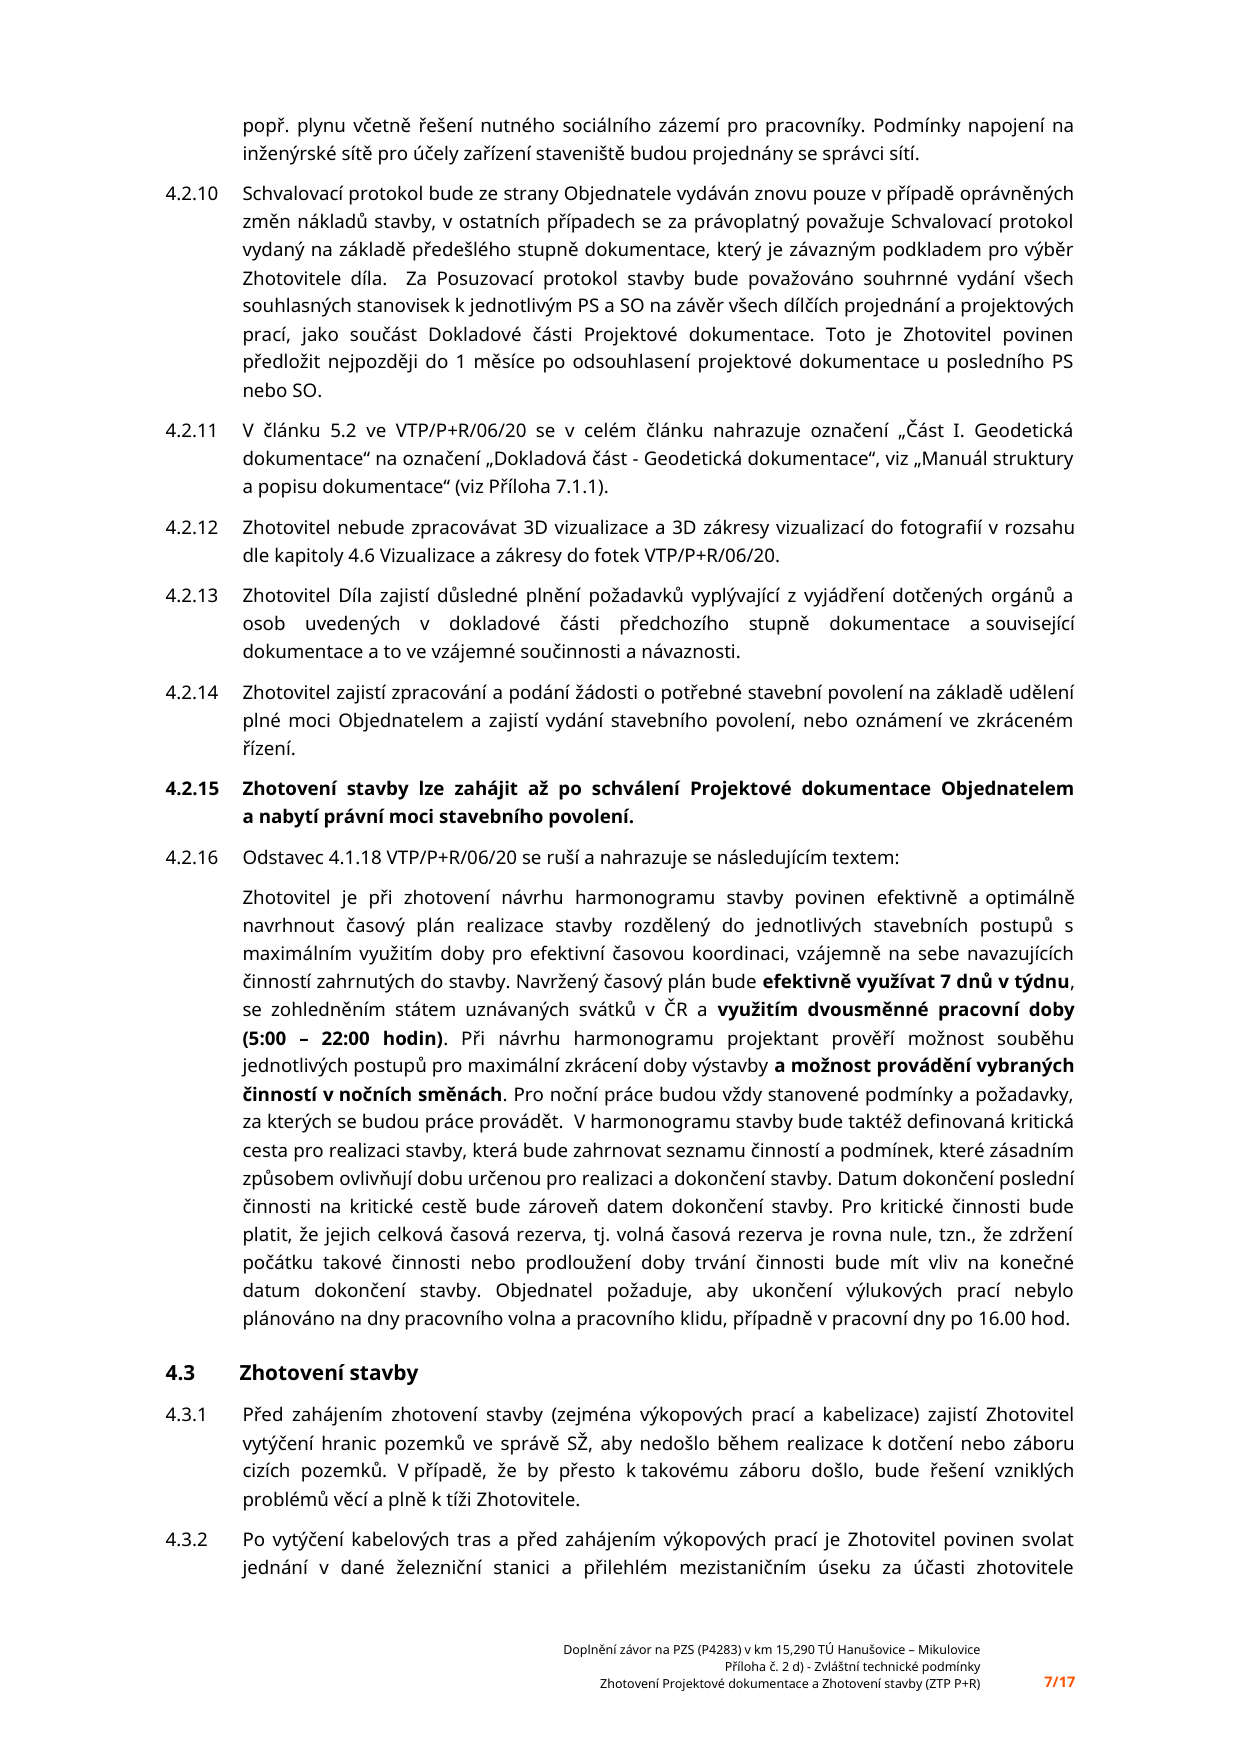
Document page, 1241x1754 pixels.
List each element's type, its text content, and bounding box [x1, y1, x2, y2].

text Zhotovitel zajistí zpracování a podání žádosti o potřebné stavební povolení na základě udělení plné moci Objednatelem a zajistí vydání stavebního povolení, nebo oznámení ve zkráceném řízení. [165, 679, 1075, 761]
text Zhotovení stavby [165, 1358, 1075, 1386]
text V článku 5.2 ve VTP/P+R/06/20 se v celém článku nahrazuje označení „Část I. Geodetická dokumentace“ na označení „Dokladová část - Geodetická dokumentace“, viz „Manuál struktury a popisu dokumentace“ (viz Příloha 8.1.1). [165, 417, 1075, 499]
text Zhotovitel Díla zajistí důsledné plnění požadavků vyplývající z vyjádření dotčených orgánů a osob uvedených v dokladové části předchozího stupně dokumentace a související dokumentace a to ve vzájemné součinnosti a návaznosti. [165, 582, 1075, 664]
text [165, 1526, 1075, 1580]
text Před zahájením zhotovení stavby (zejména výkopových prací a kabelizace) zajistí Zhotovitel vytýčení hranic pozemků ve správě SŽ, aby nedošlo během realizace k dotčení nebo záboru cizích pozemků. V případě, že by přesto k takovému záboru došlo, bude řešení vzniklých problémů věcí a plně k tíži Zhotovitele. [165, 1402, 1075, 1511]
text Schvalovací protokol bude ze strany Objednatele vydáván znovu pouze v případě oprávněných změn nákladů stavby, v ostatních případech se za právoplatný považuje Schvalovací protokol vydaný na základě předešlého stupně dokumentace, který je závazným podkladem pro výběr Zhotovitele díla. Za Posuzovací protokol stavby bude považováno souhrnné vydání všech souhlasných stanovisek k jednotlivým PS a SO na závěr všech dílčích projednání a projektových prací, jako součást Dokladové části Projektové dokumentace. Toto je Zhotovitel povinen předložit nejpozději do 1 měsíce po odsouhlasení projektové dokumentace u posledního PS nebo SO. [165, 181, 1075, 402]
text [165, 112, 1075, 166]
text Zhotovitel je při zhotovení návrhu harmonogramu stavby povinen efektivně a optimálně navrhnout časový plán realizace stavby rozdělený do jednotlivých stavebních postupů s maximálním využitím doby pro efektivní časovou koordinaci, vzájemně na sebe navazujících činností zahrnutých do stavby. Navržený časový plán bude efektivně využívat 7 dnů v týdnu, se zohledněním státem uznávaných svátků v ČR a využitím dvousměnné pracovní doby (5:00 – 22:00 hodin). Při návrhu harmonogramu projektant prověří možnost souběhu jednotlivých postupů pro maximální zkrácení doby výstavby a možnost provádění vybraných činností v nočních směnách. Pro noční práce budou vždy stanovené podmínky a požadavky, za kterých se budou práce provádět. V harmonogramu stavby bude taktéž definovaná kritická cesta pro realizaci stavby, která bude zahrnovat seznamu činností a podmínek, které zásadním způsobem ovlivňují dobu určenou pro realizaci a dokončení stavby. Datum dokončení poslední činnosti na kritické cestě bude zároveň datem dokončení stavby. Pro kritické činnosti bude platit, že jejich celková časová rezerva, tj. volná časová rezerva je rovna nule, tzn., že zdržení počátku takové činnosti nebo prodloužení doby trvání činnosti bude mít vliv na konečné datum dokončení stavby. Objednatel požaduje, aby ukončení výlukových prací nebylo plánováno na dny pracovního volna a pracovního klidu, případně v pracovní dny po 16.00 hod. [242, 885, 1075, 1331]
text Zhotovitel nebude zpracovávat 3D vizualizace a 3D zákresy vizualizací do fotografií v rozsahu dle kapitoly 4.6 Vizualizace a zákresy do fotek VTP/P+R/06/20. [165, 514, 1075, 567]
text Odstavec 4.1.18 VTP/P+R/06/20 se ruší a nahrazuje se následujícím textem: [165, 844, 1075, 870]
text Zhotovení stavby lze zahájit až po schválení Projektové dokumentace Objednatelem a nabytí právní moci stavebního povolení. [165, 776, 1075, 829]
